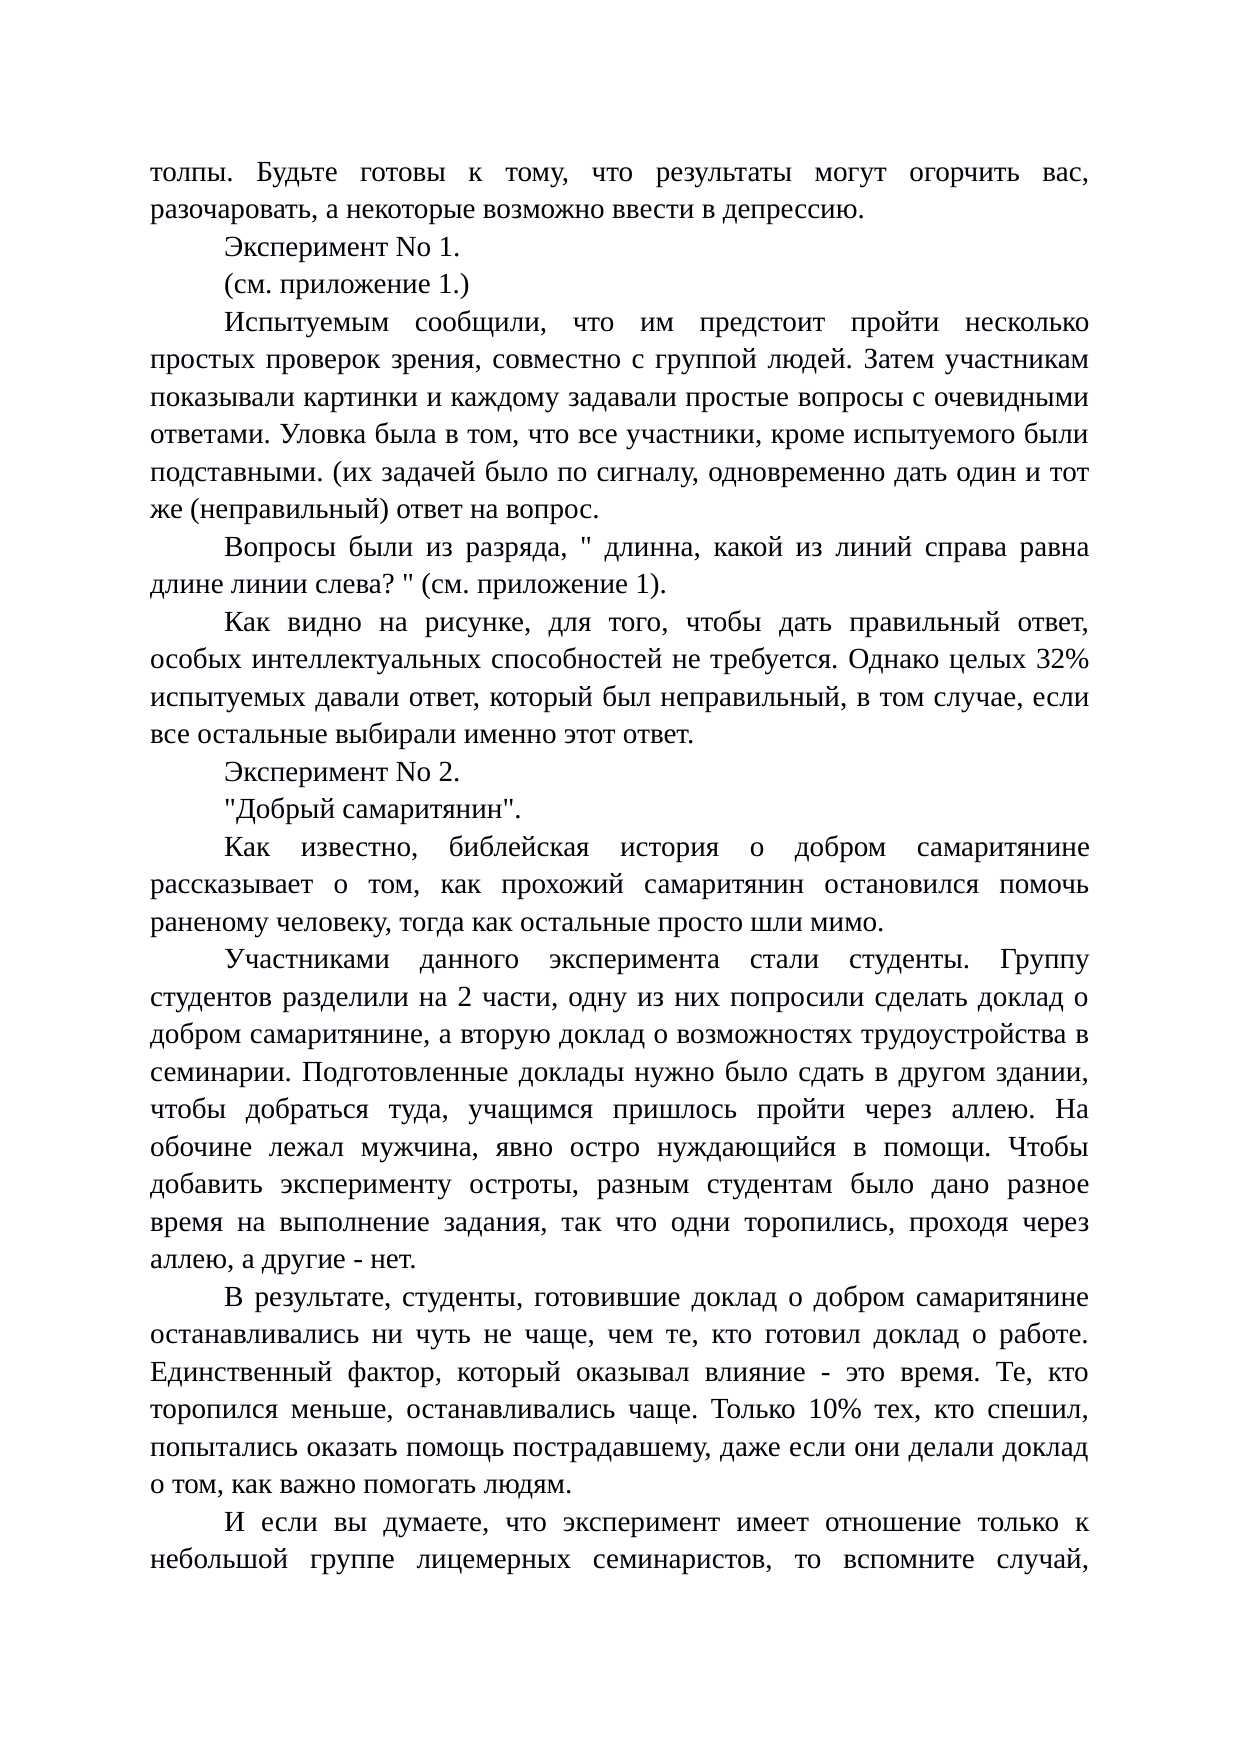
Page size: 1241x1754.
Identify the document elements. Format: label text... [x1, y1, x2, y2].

text Как видно на рисунке, для того, чтобы дать правильный ответ, особых интеллектуальных способностей не требуется. Однако целых 32% испытуемых давали ответ, который был неправильный, в том случае, если все остальные выбирали именно этот ответ. [150, 600, 1090, 750]
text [150, 150, 1090, 225]
text В результате, студенты, готовившие доклад о добром самаритянине останавливались ни чуть не чаще, чем те, кто готовил доклад о работе. Единственный фактор, который оказывал влияние - это время. Те, кто торопился меньше, останавливались чаще. Только 10% тех, кто спешил, попытались оказать помощь пострадавшему, даже если они делали доклад о том, как важно помогать людям. [150, 1275, 1090, 1500]
text Эксперимент No 2. [150, 750, 1090, 787]
text (см. приложение 1.) [150, 262, 1090, 300]
text Как известно, библейская история о добром самаритянине рассказывает о том, как прохожий самаритянин остановился помочь раненому человеку, тогда как остальные просто шли мимо. [150, 825, 1090, 937]
text Вопросы были из разряда, " длинна, какой из линий справа равна длине линии слева? " (см. приложение 1). [150, 525, 1090, 600]
text "Добрый самаритянин". [150, 787, 1090, 825]
text Эксперимент No 1. [150, 225, 1090, 262]
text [150, 1500, 1090, 1575]
text Испытуемым сообщили, что им предстоит пройти несколько простых проверок зрения, совместно с группой людей. Затем участникам показывали картинки и каждому задавали простые вопросы с очевидными ответами. Уловка была в том, что все участники, кроме испытуемого были подставными. (их задачей было по сигналу, одновременно дать один и тот же (неправильный) ответ на вопрос. [150, 300, 1090, 525]
text Участниками данного эксперимента стали студенты. Группу студентов разделили на 2 части, одну из них попросили сделать доклад о добром самаритянине, а вторую доклад о возможностях трудоустройства в семинарии. Подготовленные доклады нужно было сдать в другом здании, чтобы добраться туда, учащимся пришлось пройти через аллею. На обочине лежал мужчина, явно остро нуждающийся в помощи. Чтобы добавить эксперименту остроты, разным студентам было дано разное время на выполнение задания, так что одни торопились, проходя через аллею, а другие - нет. [150, 937, 1090, 1275]
